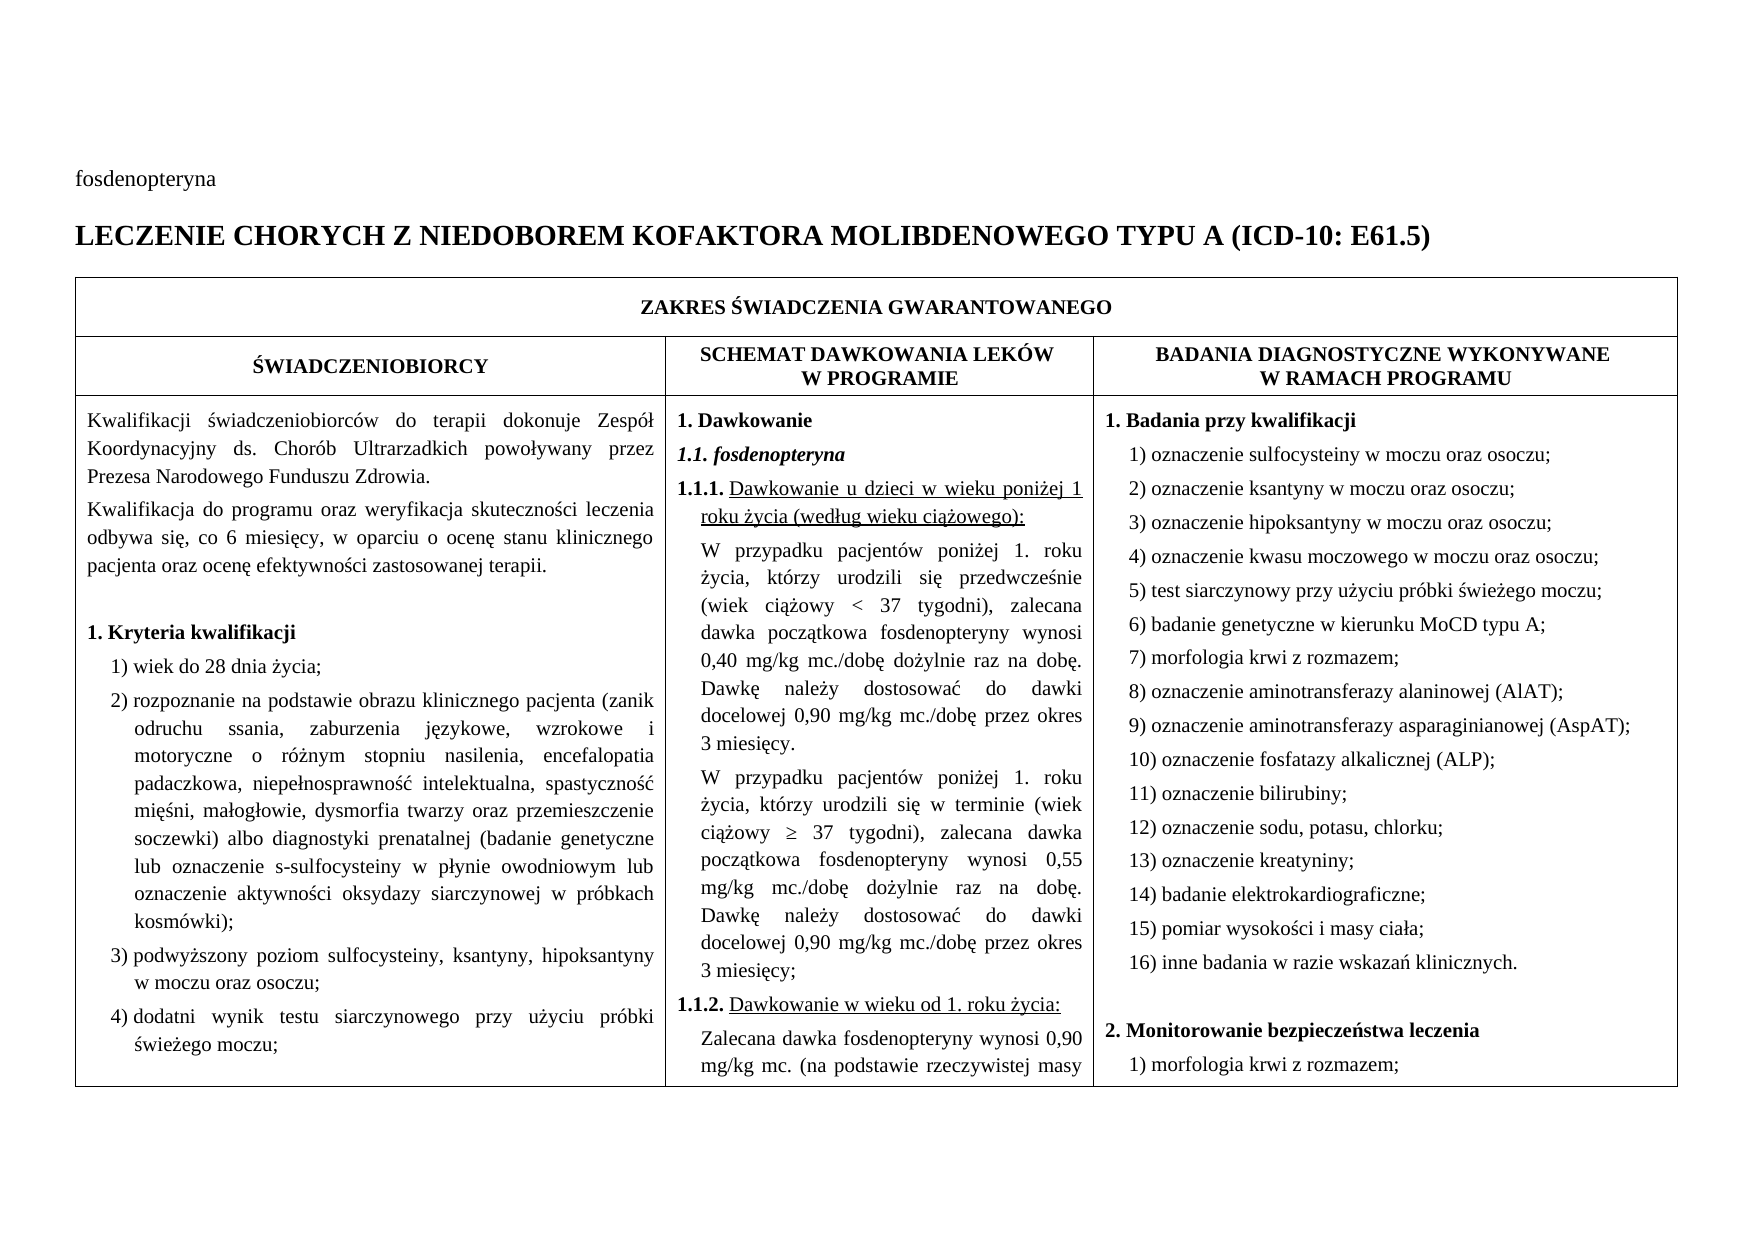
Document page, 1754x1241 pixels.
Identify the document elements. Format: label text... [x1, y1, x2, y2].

text LECZENIE CHORYCH Z NIEDOBOREM KOFAKTORA MOLIBDENOWEGO TYPU A (ICD-10: E61.5) [75, 218, 1679, 252]
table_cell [76, 396, 665, 1086]
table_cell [1094, 396, 1677, 1086]
table_header ZAKRES ŚWIADCZENIA GWARANTOWANEGO [76, 278, 1677, 336]
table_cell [666, 396, 1093, 1086]
table_cell BADANIA DIAGNOSTYCZNE WYKONYWANE W RAMACH PROGRAMU [1094, 337, 1677, 395]
table_cell ŚWIADCZENIOBIORCY [76, 337, 665, 395]
text fosdenopteryna [75, 165, 1679, 192]
table_cell SCHEMAT DAWKOWANIA LEKÓW W PROGRAMIE [666, 337, 1093, 395]
